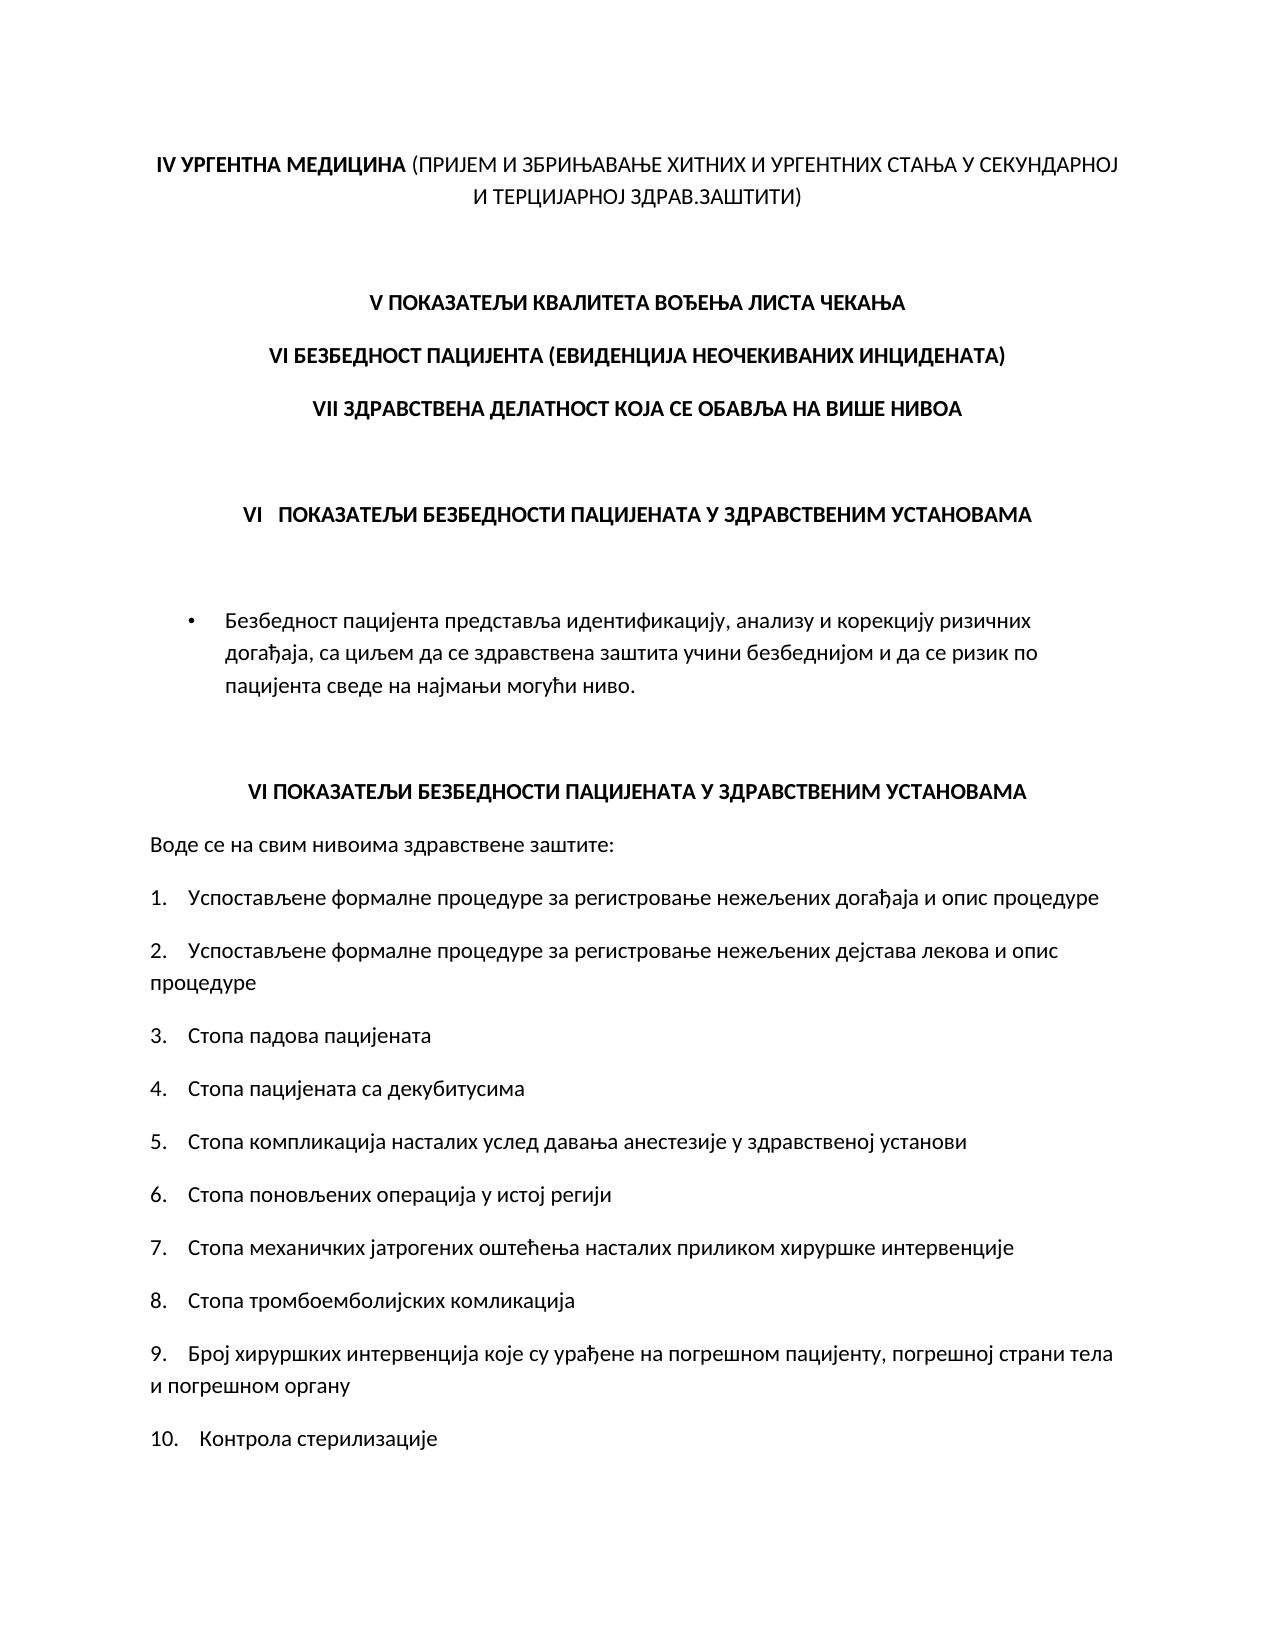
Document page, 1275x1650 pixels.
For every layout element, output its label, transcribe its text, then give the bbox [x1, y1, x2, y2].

text VI БЕЗБЕДНОСТ ПАЦИЈЕНТА (ЕВИДЕНЦИЈА НЕОЧЕКИВАНИХ ИНЦИДЕНАТА) [150, 341, 1125, 369]
text VI ПОКАЗАТЕЉИ БЕЗБЕДНОСТИ ПАЦИЈЕНАТА У ЗДРАВСТВЕНИМ УСТАНОВАМА [150, 777, 1125, 805]
text VII ЗДРАВСТВЕНА ДЕЛАТНОСТ КОЈА СЕ ОБАВЉА НА ВИШЕ НИВОА [150, 394, 1125, 422]
text 5. Стопа компликација насталих услед давања анестезије у здравственој установи [150, 1127, 1125, 1155]
text 3. Стопа падова пацијената [150, 1021, 1125, 1049]
text Воде се на свим нивоима здравствене заштите: [150, 830, 1125, 858]
text VI ПОКАЗАТЕЉИ БЕЗБЕДНОСТИ ПАЦИЈЕНАТА У ЗДРАВСТВЕНИМ УСТАНОВАМА [150, 500, 1125, 528]
text 2. Успостављене формалне процедуре за регистровање нежељених дејстава лекова и опис процедуре [150, 936, 1125, 996]
text 10. Контрола стерилизације [150, 1424, 1125, 1452]
text 6. Стопа поновљених операција у истој регији [150, 1180, 1125, 1208]
text 4. Стопа пацијената са декубитусима [150, 1074, 1125, 1102]
text 7. Стопа механичких јатрогених оштећења насталих приликом хируршке интервенције [150, 1233, 1125, 1261]
text 1. Успостављене формалне процедуре за регистровање нежељених догађаја и опис процедуре [150, 883, 1125, 911]
text V ПОКАЗАТЕЉИ КВАЛИТЕТА ВОЂЕЊА ЛИСТА ЧЕКАЊА [150, 288, 1125, 316]
text 9. Број хируршких интервенција које су урађене на погрешном пацијенту, погрешној страни тела и погрешном органу [150, 1339, 1125, 1399]
text IV УРГЕНТНА МЕДИЦИНА (ПРИЈЕМ И ЗБРИЊАВАЊЕ ХИТНИХ И УРГЕНТНИХ СТАЊА У СЕКУНДАРНОЈ И ТЕРЦИЈАРНОЈ ЗДРАВ.ЗАШТИТИ) [150, 150, 1125, 210]
text 8. Стопа тромбоемболијских комликација [150, 1286, 1125, 1314]
list Безбедност пацијента представља идентификацију, анализу и корекцију ризичних догађаја, са циљем да се здравствена заштита учини безбеднијом и да се ризик по пацијента сведе на најмањи могући ниво. [187, 606, 1125, 699]
